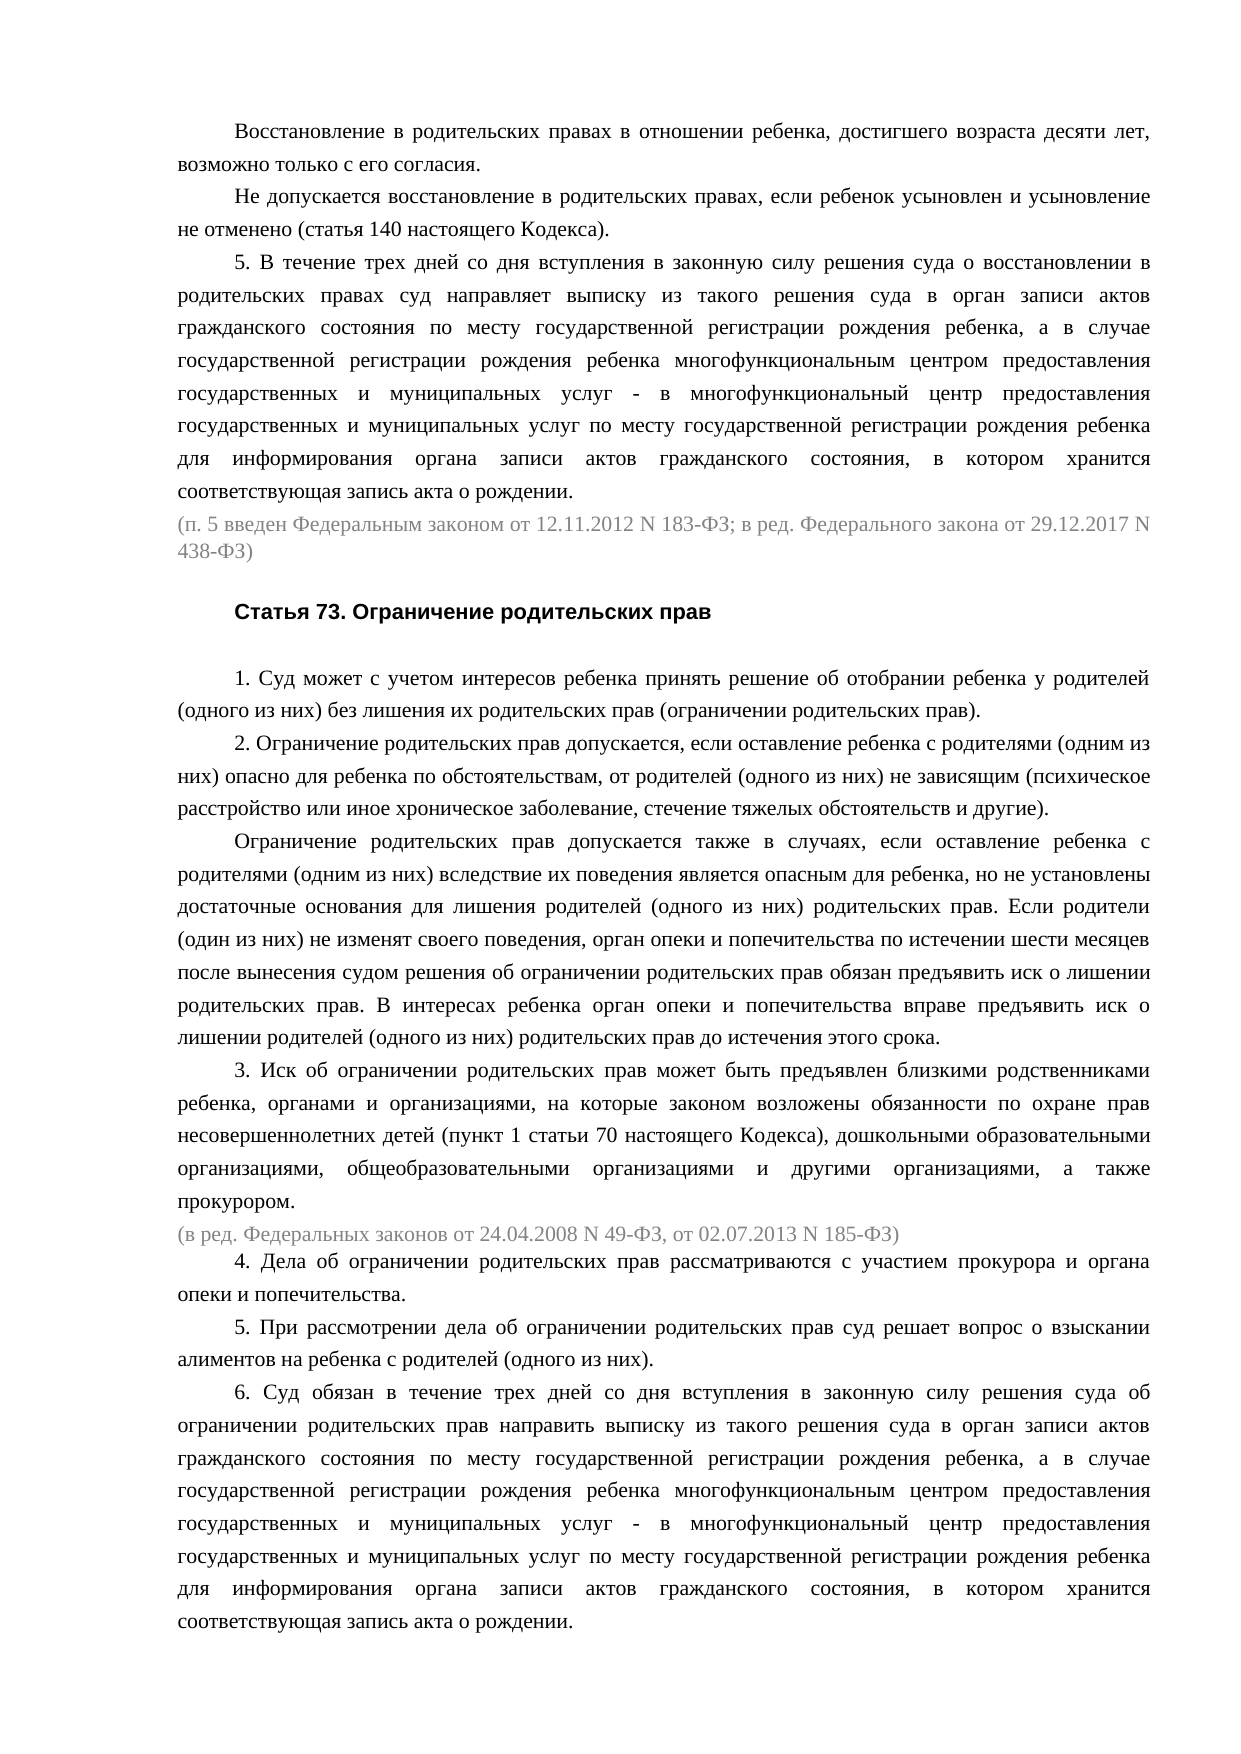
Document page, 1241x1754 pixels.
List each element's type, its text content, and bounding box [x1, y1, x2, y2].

text (в ред. Федеральных законов от 24.04.2008 N 49-ФЗ, от 02.07.2013 N 185-ФЗ) [177, 1221, 1152, 1246]
text 4. Дела об ограничении родительских прав рассматриваются с участием прокурора и органа опеки и попечительства. [177, 1248, 1152, 1306]
text (п. 5 введен Федеральным законом от 12.11.2012 N 183-ФЗ; в ред. Федерального закона от 29.12.2017 N 438-ФЗ) [177, 511, 1152, 563]
table_header Статья 73. Ограничение родительских прав [177, 599, 1152, 632]
text 6. Суд обязан в течение трех дней со дня вступления в законную силу решения суда об ограничении родительских прав направить выписку из такого решения суда в орган записи актов гражданского состояния по месту государственной регистрации рождения ребенка, а в случае государственной регистрации рождения ребенка многофункциональным центром предоставления государственных и муниципальных услуг - в многофункциональный центр предоставления государственных и муниципальных услуг по месту государственной регистрации рождения ребенка для информирования органа записи актов гражданского состояния, в котором хранится соответствующая запись акта о рождении. [177, 1379, 1152, 1633]
text 3. Иск об ограничении родительских прав может быть предъявлен близкими родственниками ребенка, органами и организациями, на которые законом возложены обязанности по охране прав несовершеннолетних детей (пункт 1 статьи 70 настоящего Кодекса), дошкольными образовательными организациями, общеобразовательными организациями и другими организациями, а также прокурором. [177, 1057, 1152, 1213]
text 5. При рассмотрении дела об ограничении родительских прав суд решает вопрос о взыскании алиментов на ребенка с родителей (одного из них). [177, 1314, 1152, 1372]
text 1. Суд может с учетом интересов ребенка принять решение об отобрании ребенка у родителей (одного из них) без лишения их родительских прав (ограничении родительских прав). [177, 664, 1152, 722]
text Ограничение родительских прав допускается также в случаях, если оставление ребенка с родителями (одним из них) вследствие их поведения является опасным для ребенка, но не установлены достаточные основания для лишения родителей (одного из них) родительских прав. Если родители (один из них) не изменят своего поведения, орган опеки и попечительства по истечении шести месяцев после вынесения судом решения об ограничении родительских прав обязан предъявить иск о лишении родительских прав. В интересах ребенка орган опеки и попечительства вправе предъявить иск о лишении родителей (одного из них) родительских прав до истечения этого срока. [177, 828, 1152, 1049]
text Не допускается восстановление в родительских правах, если ребенок усыновлен и усыновление не отменено (статья 140 настоящего Кодекса). [177, 183, 1152, 241]
text Восстановление в родительских правах в отношении ребенка, достигшего возраста десяти лет, возможно только с его согласия. [177, 118, 1152, 176]
text 5. В течение трех дней со дня вступления в законную силу решения суда о восстановлении в родительских правах суд направляет выписку из такого решения суда в орган записи актов гражданского состояния по месту государственной регистрации рождения ребенка, а в случае государственной регистрации рождения ребенка многофункциональным центром предоставления государственных и муниципальных услуг - в многофункциональный центр предоставления государственных и муниципальных услуг по месту государственной регистрации рождения ребенка для информирования органа записи актов гражданского состояния, в котором хранится соответствующая запись акта о рождении. [177, 249, 1152, 503]
text 2. Ограничение родительских прав допускается, если оставление ребенка с родителями (одним из них) опасно для ребенка по обстоятельствам, от родителей (одного из них) не зависящим (психическое расстройство или иное хроническое заболевание, стечение тяжелых обстоятельств и другие). [177, 730, 1152, 821]
